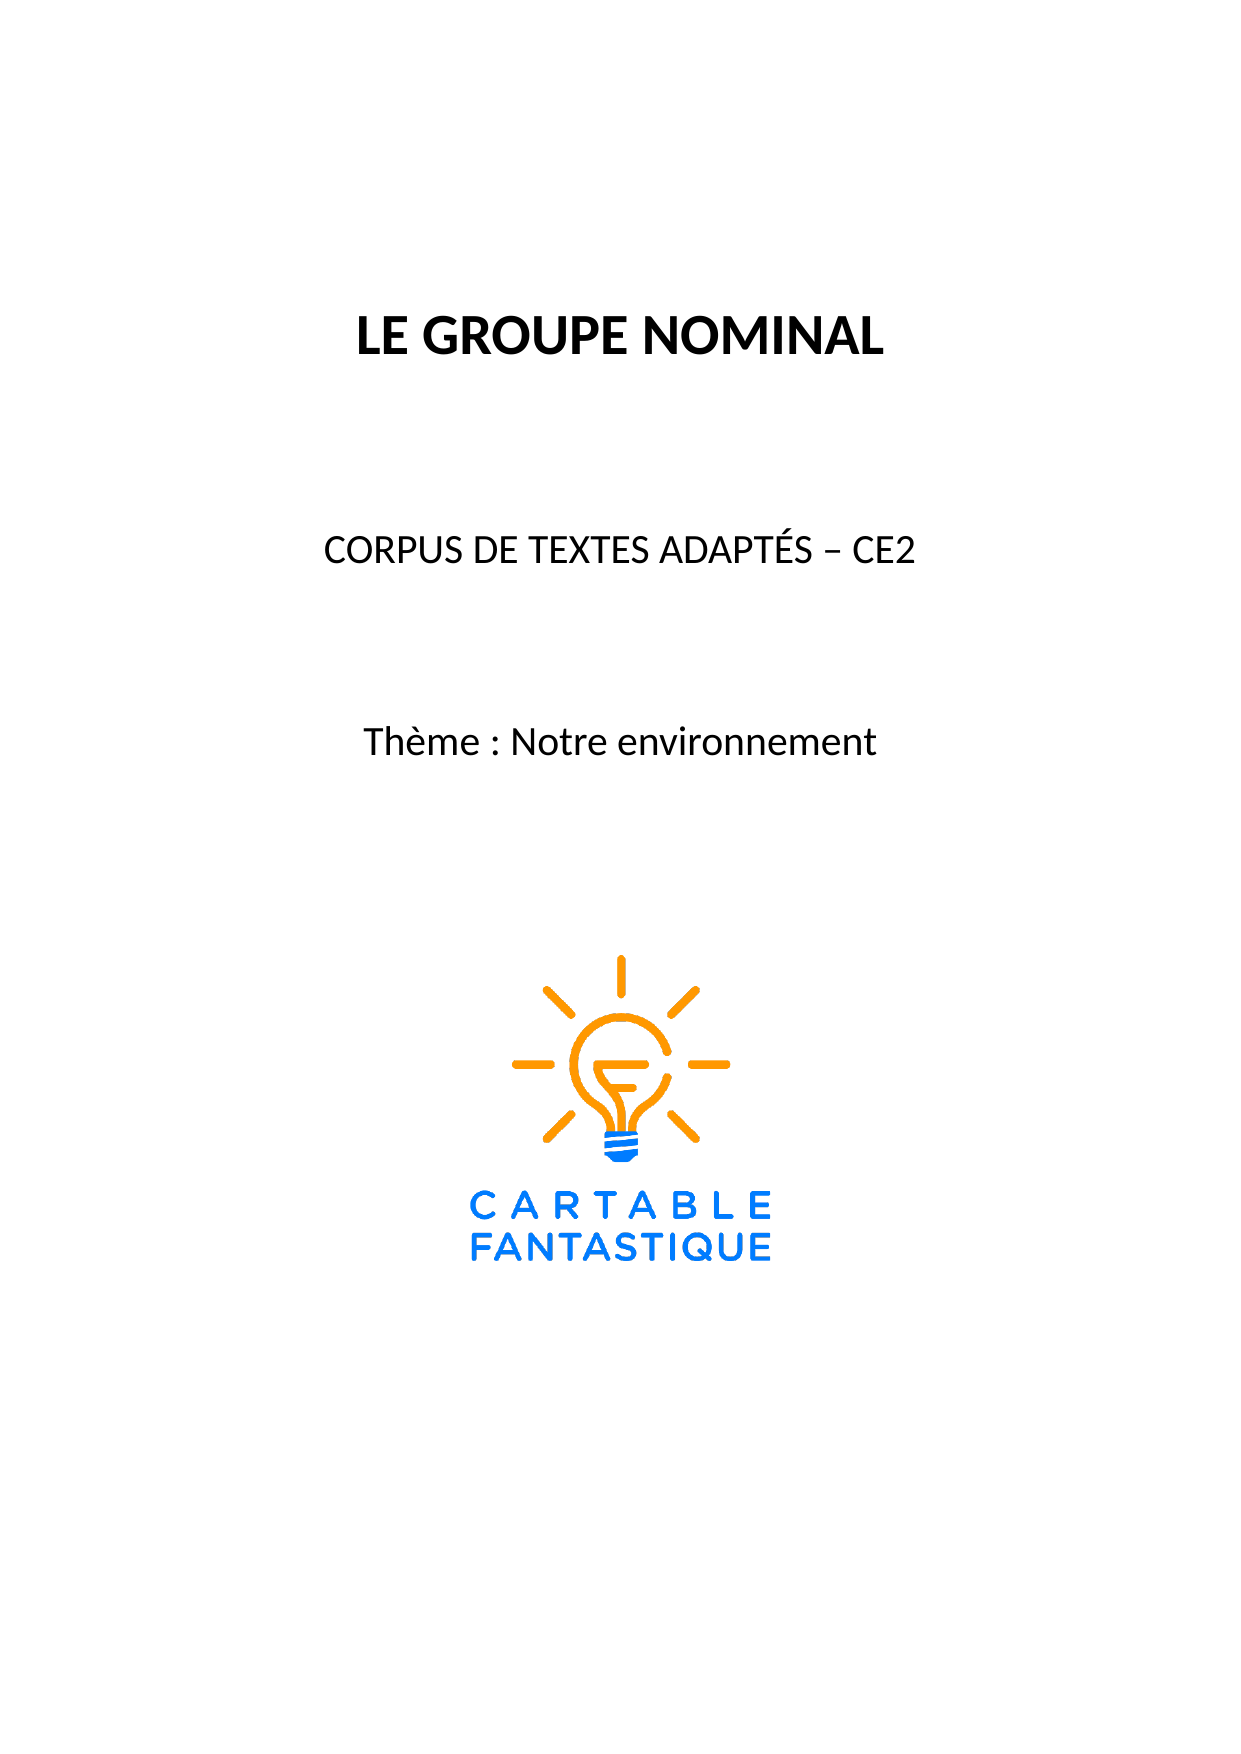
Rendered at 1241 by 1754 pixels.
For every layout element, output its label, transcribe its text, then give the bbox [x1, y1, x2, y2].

picture [470, 955, 771, 1261]
text Thème : Notre environnement [148, 714, 1093, 765]
text LE GROUPE NOMINAL [148, 298, 1093, 369]
text CORPUS DE TEXTES ADAPTÉS – CE2 [148, 523, 1093, 574]
